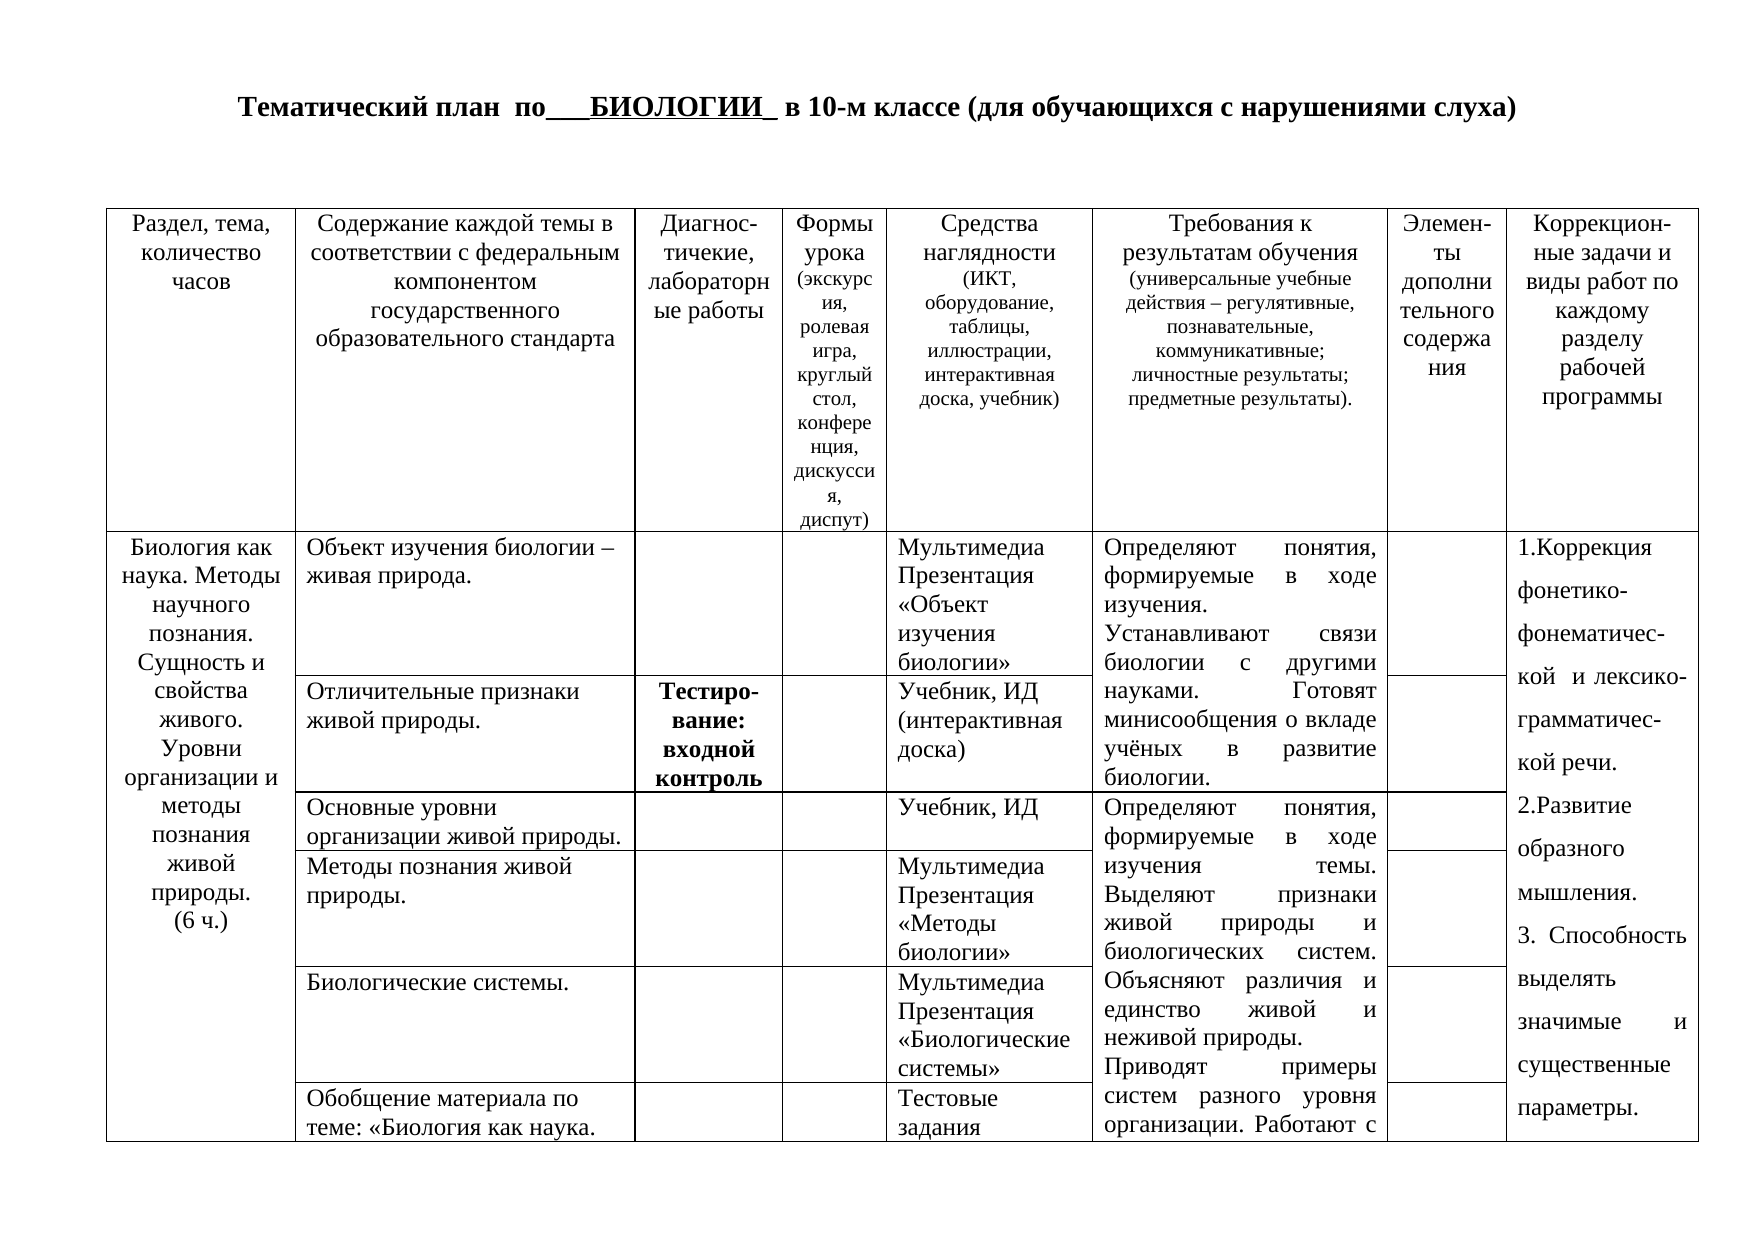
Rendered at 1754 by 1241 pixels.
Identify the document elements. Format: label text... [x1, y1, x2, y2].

table_cell [636, 1083, 782, 1141]
table_header Требования к результатам обучения (универсальные учебные действия – регулятивные, познавательные, коммуникативные; личностные результаты; предметные результаты). [1093, 209, 1387, 531]
table_cell [1388, 1083, 1506, 1141]
table_cell Биологические системы. [296, 967, 634, 1082]
table_cell [783, 676, 886, 791]
table_header Формы урока (экскурсия, ролевая игра, круглый стол, конференция, дискуссия, диспут) [783, 209, 886, 531]
table_header Раздел, тема, количество часов [107, 209, 295, 531]
text Тематический план по___БИОЛОГИИ_ в 10-м классе (для обучающихся с нарушениями слуха) [118, 89, 1636, 122]
table_cell [1388, 851, 1506, 966]
table_cell Мультимедиа Презентация «Биологические системы» [887, 967, 1092, 1082]
table_cell [783, 1083, 886, 1141]
table_header Содержание каждой темы в соответствии с федеральным компонентом государственного образовательного стандарта [296, 209, 634, 531]
table_cell [636, 793, 782, 850]
table_header Средства наглядности (ИКТ, оборудование, таблицы, иллюстрации, интерактивная доска, учебник) [887, 209, 1092, 531]
table_cell [1388, 793, 1506, 850]
table_cell [636, 967, 782, 1082]
table_cell [783, 532, 886, 675]
table_cell [1388, 967, 1506, 1082]
table_cell Тестовые задания [887, 1083, 1092, 1141]
table_header Коррекцион- ные задачи и виды работ по каждому разделу рабочей программы [1507, 209, 1698, 531]
table_cell [636, 532, 782, 675]
table_cell [1388, 676, 1506, 791]
table_cell 1.Коррекция фонетико-фонематичес- кой и лексико-грамматичес- кой речи. 2.Развитие образного мышления. 3. Способность выделять значимые и существенные параметры. 4. Поиск по одинаковым признакам. [1507, 532, 1698, 1141]
table_cell Биология как наука. Методы научного познания. Сущность и свойства живого. Уровни организации и методы познания живой природы. (6 ч.) [107, 532, 295, 1141]
table_cell Учебник, ИД [887, 793, 1092, 850]
table_cell [783, 851, 886, 966]
table_cell Объект изучения биологии – живая природа. [296, 532, 634, 675]
table_cell [1388, 532, 1506, 675]
table_cell [636, 851, 782, 966]
table_cell Учебник, ИД (интерактивная доска) [887, 676, 1092, 791]
table_header Диагнос- тичекие, лабораторные работы [636, 209, 782, 531]
table_cell Мультимедиа Презентация «Методы биологии» [887, 851, 1092, 966]
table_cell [296, 1083, 634, 1141]
table_header Элемен- ты дополнительного содержания [1388, 209, 1506, 531]
table_cell Отличительные признаки живой природы. [296, 676, 634, 791]
table_cell [783, 967, 886, 1082]
table_cell [783, 793, 886, 850]
table_cell Определяют понятия, формируемые в ходе изучения темы. Выделяют признаки живой природы и биологических систем. Объясняют различия и единство живой и неживой природы. Приводят примеры систем разного уровня организации. Работают с иллюстрациями учебника. [1093, 793, 1387, 1141]
table_cell Определяют понятия, формируемые в ходе изучения. Устанавливают связи биологии с другими науками. Готовят минисообщения о вкладе учёных в развитие биологии. [1093, 532, 1387, 791]
table_cell Тестиро-вание: входной контроль [636, 676, 782, 791]
table_cell Методы познания живой природы. [296, 851, 634, 966]
table_cell Основные уровни организации живой природы. [296, 793, 634, 850]
table_cell Мультимедиа Презентация «Объект изучения биологии» [887, 532, 1092, 675]
